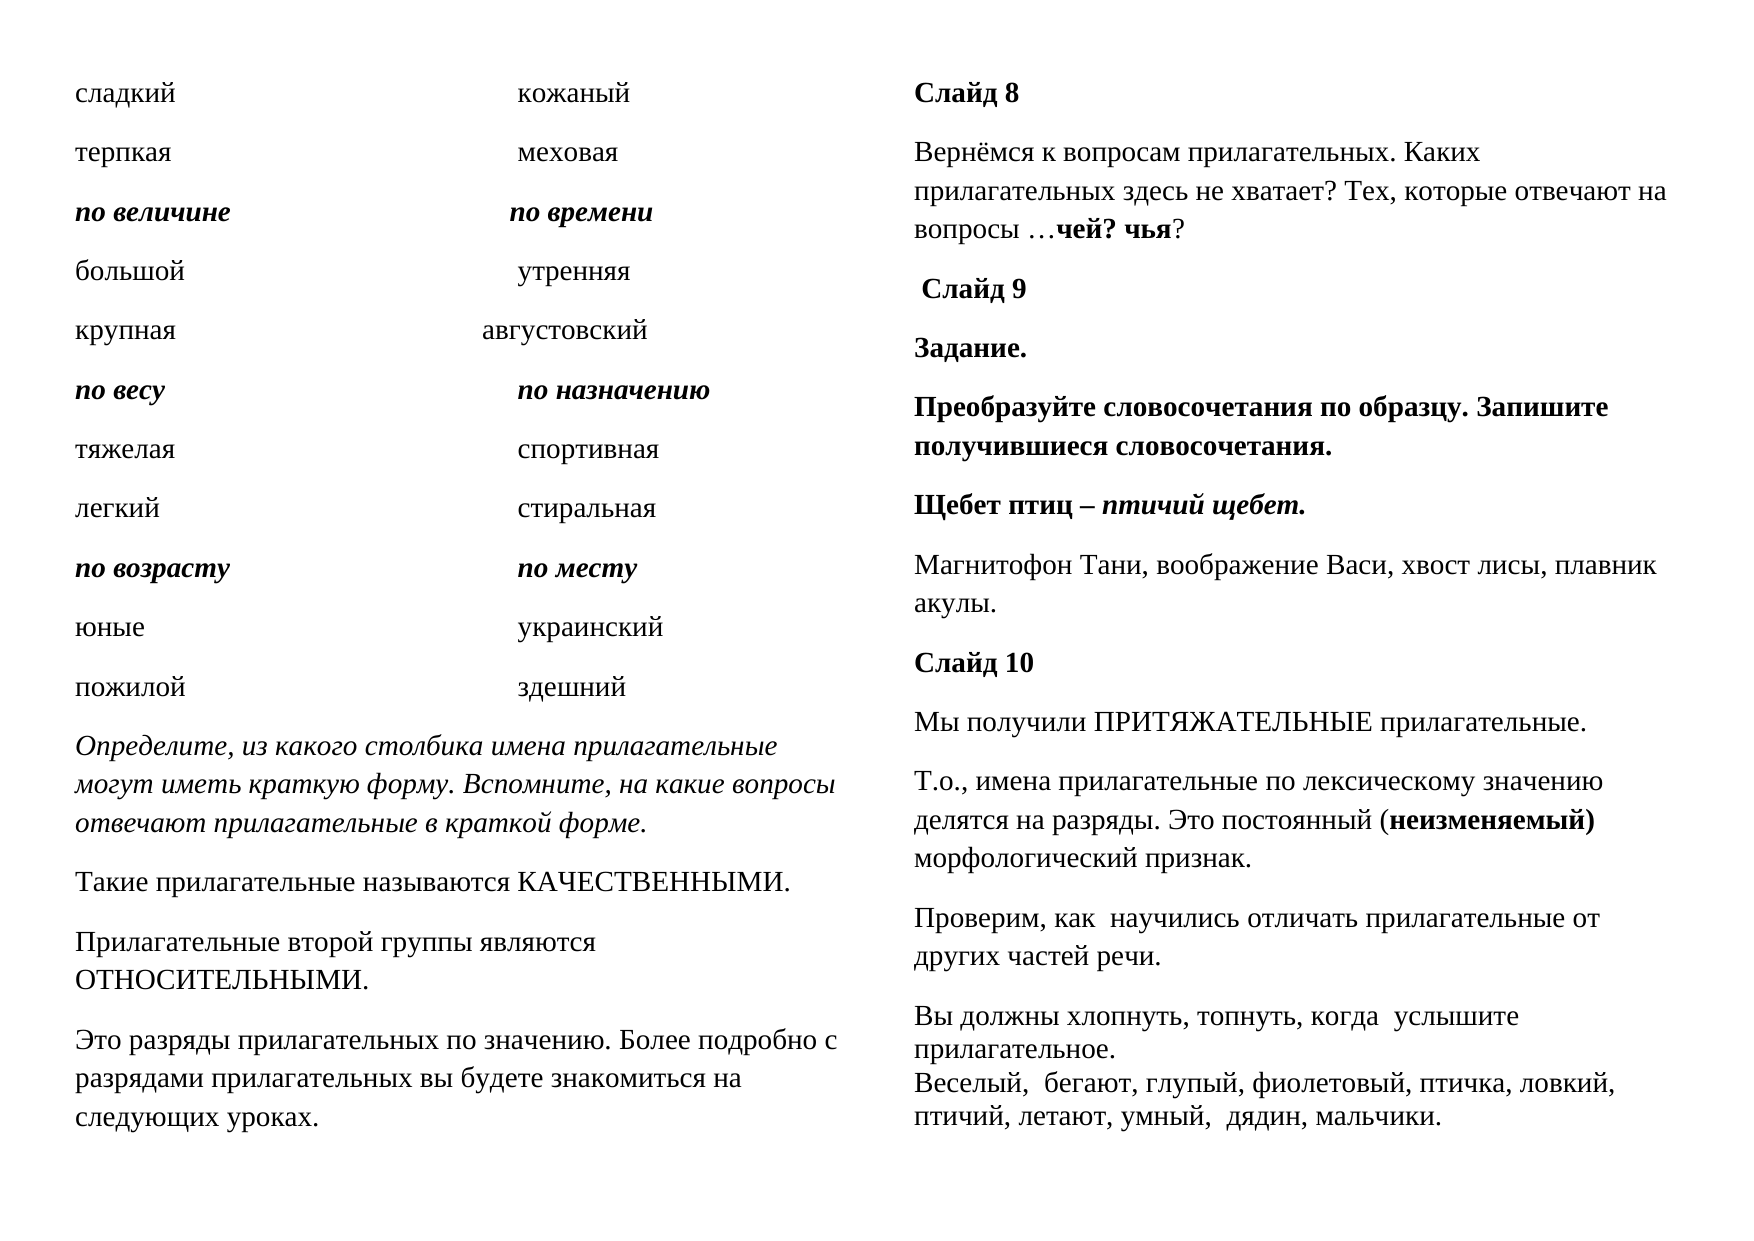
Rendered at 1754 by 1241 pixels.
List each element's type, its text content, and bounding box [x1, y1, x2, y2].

text Магнитофон Тани, воображение Васи, хвост лисы, плавник акулы. [914, 547, 1679, 619]
text Мы получили ПРИТЯЖАТЕЛЬНЫЕ прилагательные. [914, 704, 1679, 738]
text по величине по времени [75, 194, 840, 227]
text Преобразуйте словосочетания по образцу. Запишите получившиеся словосочетания. [914, 389, 1679, 462]
text Такие прилагательные называются КАЧЕСТВЕННЫМИ. [75, 864, 840, 898]
text Щебет птиц – птичий щебет. [914, 487, 1679, 521]
text юные украинский [75, 609, 840, 643]
text сладкий кожаный [75, 75, 840, 108]
text Это разряды прилагательных по значению. Более подробно с разрядами прилагательных вы будете знакомиться на следующих уроках. [75, 1022, 840, 1132]
text крупная августовский [75, 312, 840, 346]
text Определите, из какого столбика имена прилагательные могут иметь краткую форму. Вспомните, на какие вопросы отвечают прилагательные в краткой форме. [75, 728, 840, 839]
text Слайд 8 [914, 75, 1679, 108]
text Задание. [914, 330, 1679, 364]
text Т.о., имена прилагательные по лексическому значению делятся на разряды. Это постоянный (неизменяемый) морфологический признак. [914, 763, 1679, 874]
text Слайд 10 [914, 645, 1679, 678]
text Слайд 9 [914, 271, 1679, 304]
text легкий стиральная [75, 491, 840, 524]
text по весу по назначению [75, 372, 840, 405]
text терпкая меховая [75, 134, 840, 168]
text Проверим, как научились отличать прилагательные от других частей речи. [914, 900, 1679, 972]
text тяжелая спортивная [75, 431, 840, 465]
text по возрасту по месту [75, 550, 840, 583]
text пожилой здешний [75, 669, 840, 702]
text Вы должны хлопнуть, топнуть, когда услышите прилагательное. [914, 998, 1679, 1065]
text большой утренняя [75, 253, 840, 287]
text Вернёмся к вопросам прилагательных. Каких прилагательных здесь не хватает? Тех, которые отвечают на вопросы …чей? чья? [914, 134, 1679, 245]
text Прилагательные второй группы являются ОТНОСИТЕЛЬНЫМИ. [75, 924, 840, 996]
text Веселый, бегают, глупый, фиолетовый, птичка, ловкий, птичий, летают, умный, дядин, мальчики. [914, 1065, 1679, 1132]
